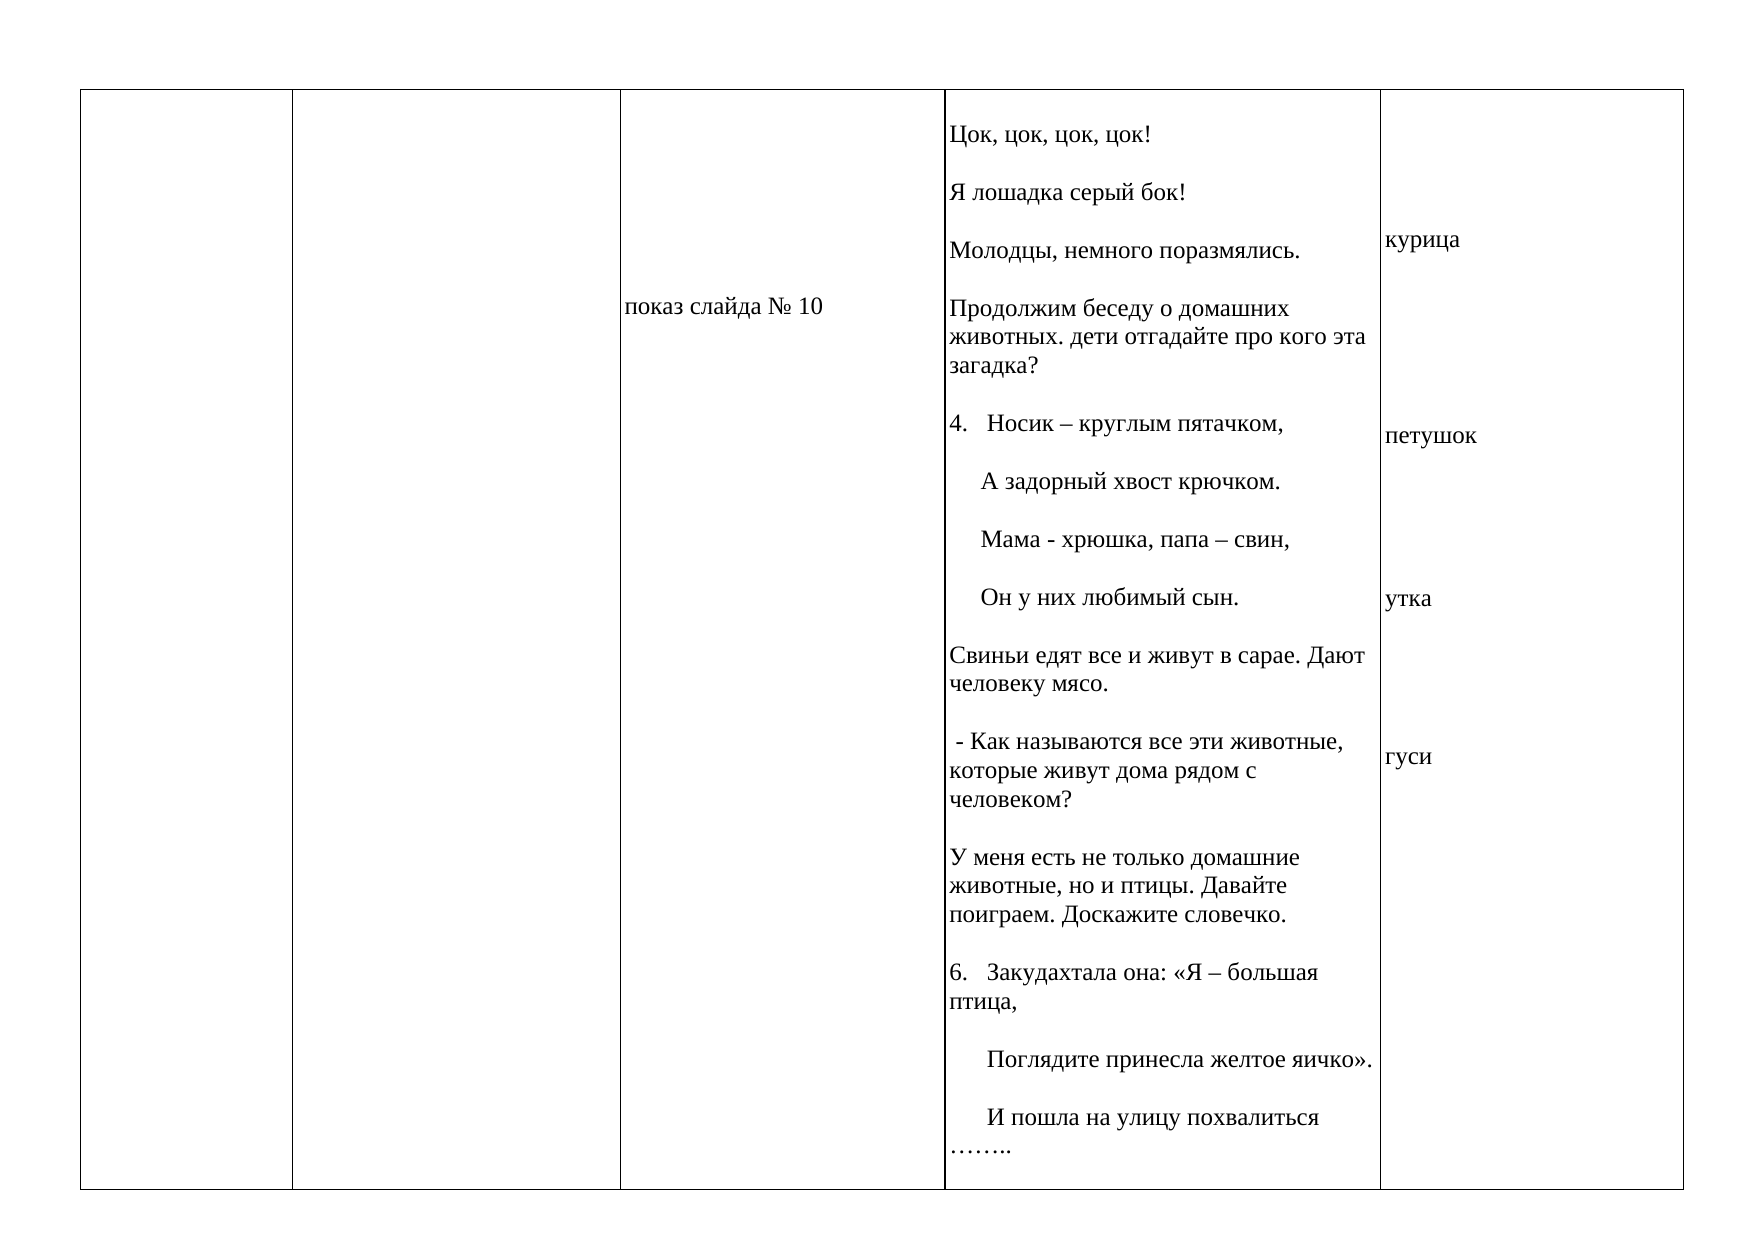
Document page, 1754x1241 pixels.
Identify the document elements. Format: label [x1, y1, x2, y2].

table_cell [1381, 90, 1683, 1188]
table_cell [946, 90, 1380, 1188]
table_cell [621, 90, 944, 1188]
table_cell [293, 90, 620, 1188]
table_cell [81, 90, 292, 1188]
